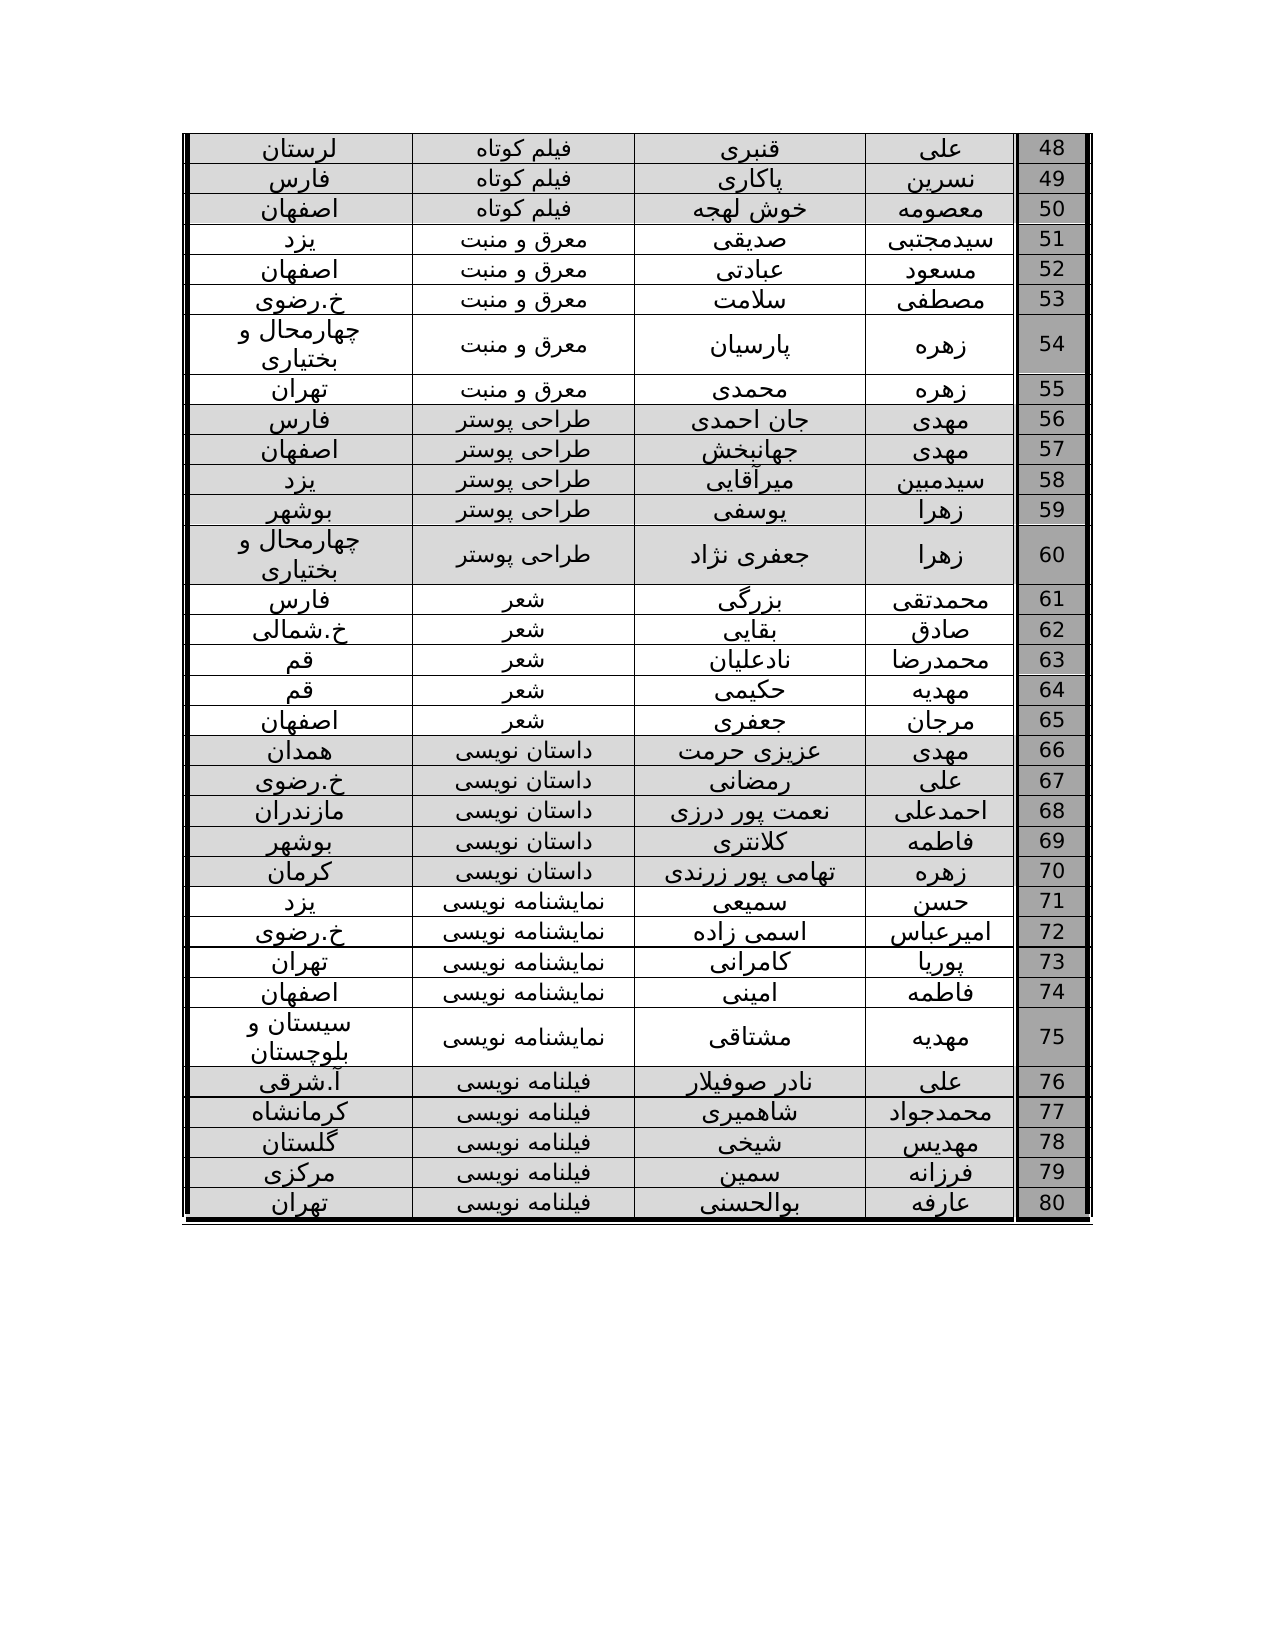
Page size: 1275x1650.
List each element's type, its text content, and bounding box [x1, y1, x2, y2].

table_cell اصفهان [190, 706, 412, 735]
table_cell کلانتری [635, 827, 865, 856]
table_cell 48 [1019, 134, 1085, 163]
table_cell رمضانی [635, 766, 865, 795]
table_cell پاکاری [635, 164, 865, 193]
table_cell فاطمه [866, 978, 1013, 1007]
table_cell نادعلیان [635, 645, 865, 674]
table_cell فارس [190, 405, 412, 434]
table_cell قم [190, 645, 412, 674]
table_cell طراحی پوستر [413, 495, 634, 524]
table_cell جعفری [635, 706, 865, 735]
table_cell 52 [1019, 255, 1085, 284]
table_cell 50 [1019, 194, 1085, 223]
table_cell حکیمی [635, 676, 865, 705]
table_cell 69 [1019, 827, 1085, 856]
table_cell اصفهان [190, 978, 412, 1007]
table_cell زهره [866, 375, 1013, 404]
table_cell 58 [1019, 465, 1085, 494]
table_cell صادق [866, 615, 1013, 644]
table_cell شعر [413, 676, 634, 705]
table_cell 70 [1019, 857, 1085, 886]
table_cell مهدی [866, 736, 1013, 765]
table_cell مهدیس [866, 1128, 1013, 1157]
table_cell همدان [190, 736, 412, 765]
table_cell فیلنامه نویسی [413, 1128, 634, 1157]
table_cell فیلم کوتاه [413, 134, 634, 163]
table_cell 59 [1019, 495, 1085, 524]
table_cell مازندران [190, 796, 412, 826]
table_cell 79 [1019, 1158, 1085, 1187]
table_cell نمایشنامه نویسی [413, 887, 634, 916]
table_cell میرآقایی [635, 465, 865, 494]
table_cell مهدیه [866, 676, 1013, 705]
table_cell حسن [866, 887, 1013, 916]
table_cell نمایشنامه نویسی [413, 948, 634, 977]
table_cell قم [190, 676, 412, 705]
table_cell نسرین [866, 164, 1013, 193]
table_cell محمدتقی [866, 585, 1013, 614]
table_cell نادر صوفیلار [635, 1067, 865, 1096]
table_cell نمایشنامه نویسی [413, 917, 634, 946]
table_cell 51 [1019, 225, 1085, 254]
table_cell نعمت پور درزی [635, 796, 865, 826]
table_cell سیدمبین [866, 465, 1013, 494]
table_cell مشتاقی [635, 1008, 865, 1066]
table_cell فیلنامه نویسی [413, 1067, 634, 1096]
table_cell 62 [1019, 615, 1085, 644]
table_cell بقایی [635, 615, 865, 644]
table_cell قنبری [635, 134, 865, 163]
table_cell اصفهان [190, 435, 412, 464]
table_cell بوشهر [190, 495, 412, 524]
table_cell زهرا [866, 495, 1013, 524]
table_cell طراحی پوستر [413, 405, 634, 434]
table_cell جعفری نژاد [635, 526, 865, 584]
table_cell 61 [1019, 585, 1085, 614]
table_cell خ.شمالی [190, 615, 412, 644]
table_cell اصفهان [190, 194, 412, 223]
table_cell پارسیان [635, 315, 865, 373]
table_cell عارفه [866, 1188, 1013, 1217]
table_cell احمدعلی [866, 796, 1013, 826]
table_cell علی [866, 1067, 1013, 1096]
table_cell داستان نویسی [413, 796, 634, 826]
table_cell داستان نویسی [413, 857, 634, 886]
table_cell 67 [1019, 766, 1085, 795]
table_cell 49 [1019, 164, 1085, 193]
table_cell امینی [635, 978, 865, 1007]
table_cell فاطمه [866, 827, 1013, 856]
table_cell فارس [190, 164, 412, 193]
table_cell لرستان [190, 134, 412, 163]
table_cell 64 [1019, 676, 1085, 705]
table_cell 57 [1019, 435, 1085, 464]
table_cell 56 [1019, 405, 1085, 434]
table_cell شعر [413, 645, 634, 674]
table_cell امیرعباس [866, 917, 1013, 946]
table_cell تهران [190, 375, 412, 404]
table_cell کرمان [190, 857, 412, 886]
table_cell خ.رضوی [190, 917, 412, 946]
table_cell شعر [413, 615, 634, 644]
table_cell سمیعی [635, 887, 865, 916]
table_cell مرجان [866, 706, 1013, 735]
table_cell داستان نویسی [413, 766, 634, 795]
table_cell شیخی [635, 1128, 865, 1157]
table_cell محمدی [635, 375, 865, 404]
table_cell سلامت [635, 285, 865, 314]
table_cell جهانبخش [635, 435, 865, 464]
table_cell کامرانی [635, 948, 865, 977]
table_cell سمین [635, 1158, 865, 1187]
table_cell چهارمحال و بختیاری [190, 526, 412, 584]
table_cell مهدی [866, 435, 1013, 464]
table_cell سیستان و بلوچستان [190, 1008, 412, 1066]
table_cell 77 [1019, 1098, 1085, 1127]
table_cell طراحی پوستر [413, 526, 634, 584]
table_cell معرق و منبت [413, 285, 634, 314]
table_cell بزرگی [635, 585, 865, 614]
table_cell شعر [413, 706, 634, 735]
table_cell 66 [1019, 736, 1085, 765]
table_cell عبادتی [635, 255, 865, 284]
table_cell خ.رضوی [190, 285, 412, 314]
table_cell نمایشنامه نویسی [413, 978, 634, 1007]
table_cell سیدمجتبی [866, 225, 1013, 254]
table_cell کرمانشاه [190, 1098, 412, 1127]
table_cell 72 [1019, 917, 1085, 946]
table_cell جان احمدی [635, 405, 865, 434]
table_cell فیلم کوتاه [413, 164, 634, 193]
table_cell یزد [190, 225, 412, 254]
table_cell معصومه [866, 194, 1013, 223]
table_cell 73 [1019, 948, 1085, 977]
table_cell 76 [1019, 1067, 1085, 1096]
table_cell خ.رضوی [190, 766, 412, 795]
table_cell یزد [190, 887, 412, 916]
table_cell 71 [1019, 887, 1085, 916]
table_cell بوشهر [190, 827, 412, 856]
table_cell معرق و منبت [413, 375, 634, 404]
table_cell محمدجواد [866, 1098, 1013, 1127]
table_cell معرق و منبت [413, 315, 634, 373]
table_cell تهران [190, 948, 412, 977]
table_cell محمدرضا [866, 645, 1013, 674]
table_cell معرق و منبت [413, 255, 634, 284]
table_cell یزد [190, 465, 412, 494]
table_cell علی [866, 134, 1013, 163]
table_cell خوش لهجه [635, 194, 865, 223]
table_cell 65 [1019, 706, 1085, 735]
table_cell آ.شرقی [190, 1067, 412, 1096]
table_cell فیلنامه نویسی [413, 1098, 634, 1127]
table_cell پوریا [866, 948, 1013, 977]
table_cell علی [866, 766, 1013, 795]
table_cell معرق و منبت [413, 225, 634, 254]
table_cell زهره [866, 857, 1013, 886]
table_cell 54 [1019, 315, 1085, 373]
table_cell مصطفی [866, 285, 1013, 314]
table_cell صدیقی [635, 225, 865, 254]
table_cell 68 [1019, 796, 1085, 826]
table_cell 63 [1019, 645, 1085, 674]
table_cell بوالحسنی [635, 1188, 865, 1217]
table_cell شعر [413, 585, 634, 614]
table_cell فرزانه [866, 1158, 1013, 1187]
table_cell نمایشنامه نویسی [413, 1008, 634, 1066]
table_cell فیلنامه نویسی [413, 1188, 634, 1217]
table_cell شاهمیری [635, 1098, 865, 1127]
table_cell 78 [1019, 1128, 1085, 1157]
table_cell 55 [1019, 375, 1085, 404]
table_cell عزیزی حرمت [635, 736, 865, 765]
table_cell فارس [190, 585, 412, 614]
table_cell مهدیه [866, 1008, 1013, 1066]
table_cell مرکزی [190, 1158, 412, 1187]
table_cell مسعود [866, 255, 1013, 284]
table_cell داستان نویسی [413, 736, 634, 765]
table_cell 53 [1019, 285, 1085, 314]
table_cell تهران [186, 1188, 412, 1217]
table_cell تهامی پور زرندی [635, 857, 865, 886]
table_cell یوسفی [635, 495, 865, 524]
table_cell داستان نویسی [413, 827, 634, 856]
table_cell فیلنامه نویسی [413, 1158, 634, 1187]
table_cell طراحی پوستر [413, 435, 634, 464]
table_cell اسمی زاده [635, 917, 865, 946]
table_cell 60 [1019, 526, 1085, 584]
table_cell چهارمحال و بختیاری [190, 315, 412, 373]
table_cell اصفهان [190, 255, 412, 284]
table_cell گلستان [190, 1128, 412, 1157]
table_cell 80 [1019, 1188, 1089, 1217]
table_cell فیلم کوتاه [413, 194, 634, 223]
table_cell زهرا [866, 526, 1013, 584]
table_cell طراحی پوستر [413, 465, 634, 494]
table_cell مهدی [866, 405, 1013, 434]
table_cell 75 [1019, 1008, 1085, 1066]
table_cell 74 [1019, 978, 1085, 1007]
table_cell زهره [866, 315, 1013, 373]
